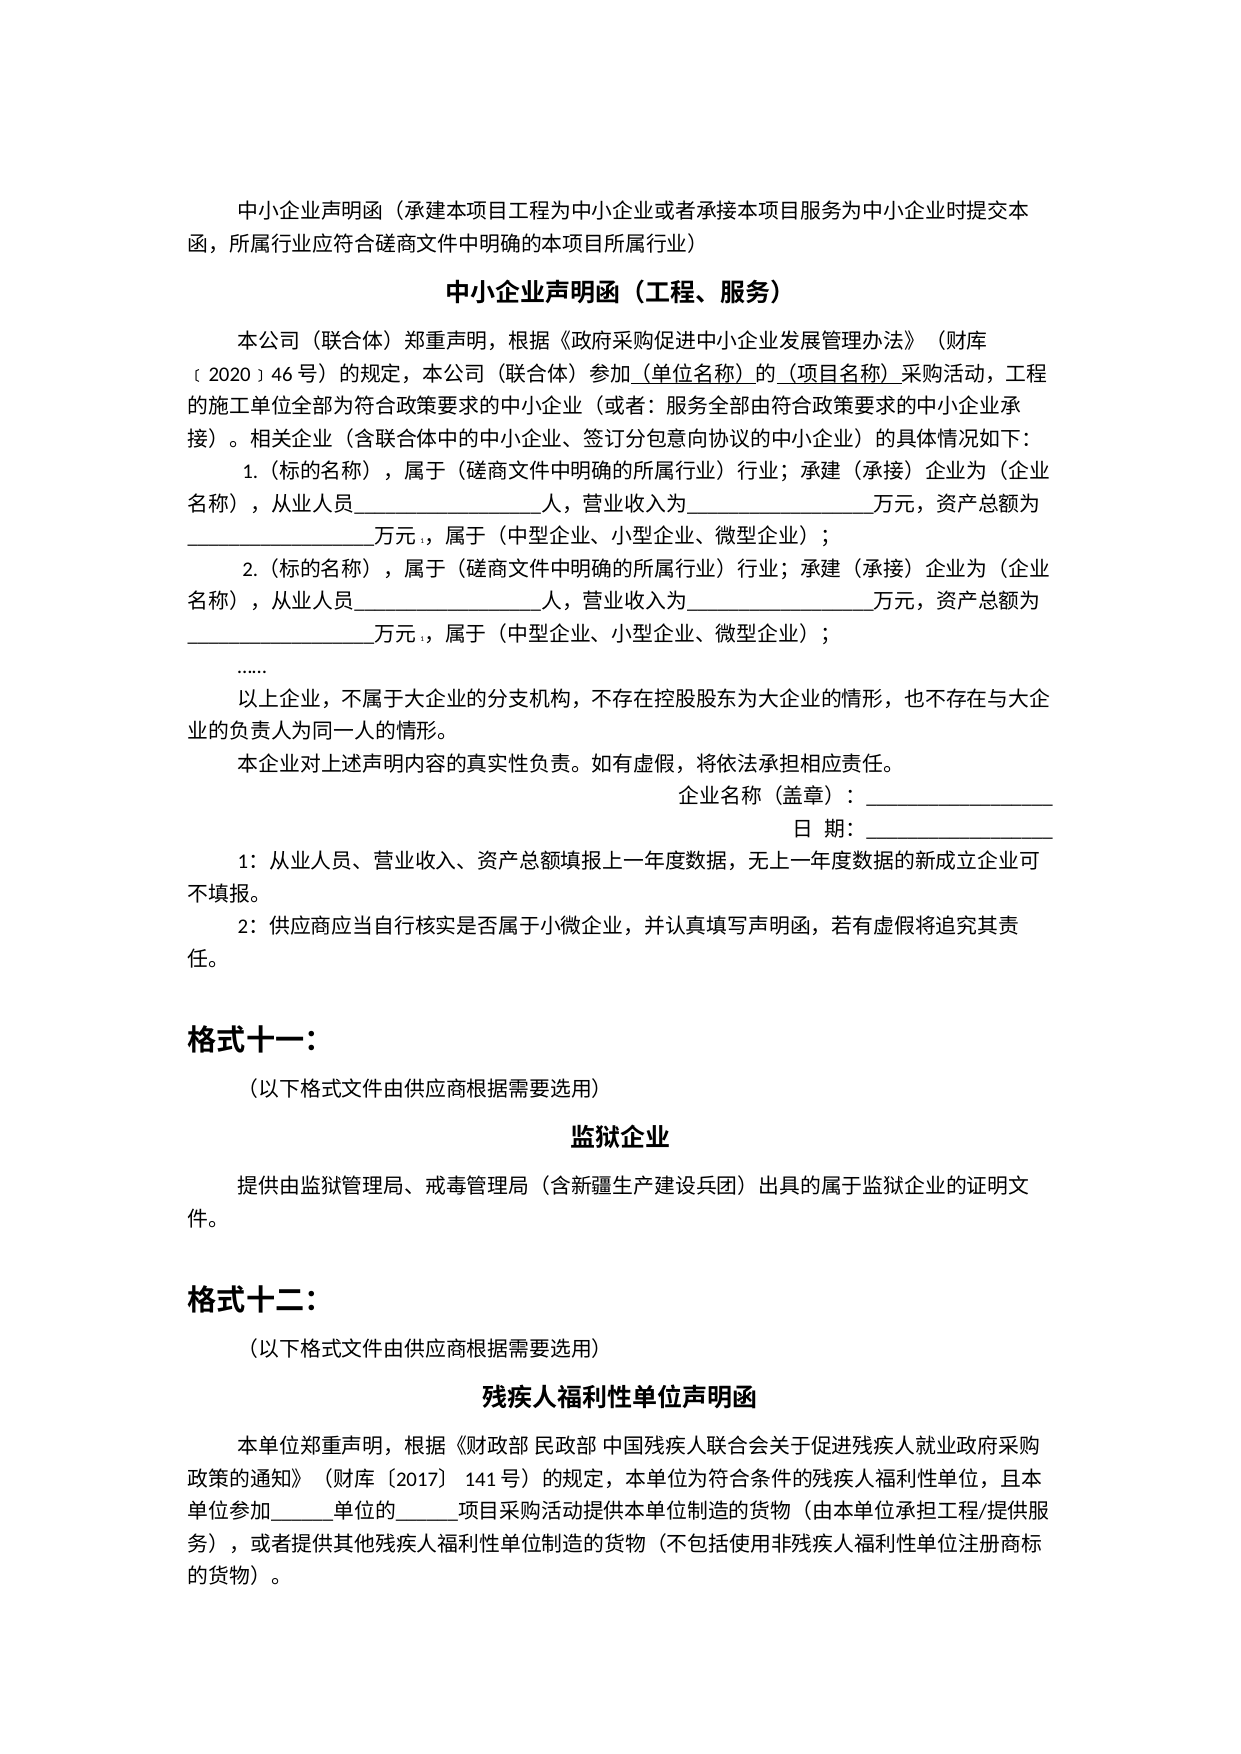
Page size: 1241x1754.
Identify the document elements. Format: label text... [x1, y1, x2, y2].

text 以上企业，不属于大企业的分支机构，不存在控股股东为大企业的情形，也不存在与大企业的负责人为同一人的情形。 [187, 682, 1053, 747]
text 提供由监狱管理局、戒毒管理局（含新疆生产建设兵团）出具的属于监狱企业的证明文件。 [187, 1169, 1053, 1234]
text 本企业对上述声明内容的真实性负责。如有虚假，将依法承担相应责任。 [187, 747, 1053, 779]
text 2.（标的名称），属于（磋商文件中明确的所属行业）行业；承建（承接）企业为（企业名称），从业人员__________________人，营业收入为__________________万元，资产总额为__________________万元1，属于（中型企业、小型企业、微型企业）； [187, 552, 1053, 649]
text 中小企业声明函（工程、服务） [187, 259, 1053, 324]
text 本单位郑重声明，根据《财政部 民政部 中国残疾人联合会关于促进残疾人就业政府采购政策的通知》（财库〔2017〕 141号）的规定，本单位为符合条件的残疾人福利性单位，且本单位参加______单位的______项目采购活动提供本单位制造的货物（由本单位承担工程/提供服务），或者提供其他残疾人福利性单位制造的货物（不包括使用非残疾人福利性单位注册商标的货物）。 [187, 1429, 1053, 1592]
text 监狱企业 [187, 1104, 1053, 1169]
text 1：从业人员、营业收入、资产总额填报上一年度数据，无上一年度数据的新成立企业可不填报。 [187, 844, 1053, 909]
text 2：供应商应当自行核实是否属于小微企业，并认真填写声明函，若有虚假将追究其责任。 [187, 909, 1053, 974]
text 中小企业声明函（承建本项目工程为中小企业或者承接本项目服务为中小企业时提交本函，所属行业应符合磋商文件中明确的本项目所属行业） [187, 194, 1053, 259]
text 格式十一： [187, 1007, 1053, 1072]
text （以下格式文件由供应商根据需要选用） [187, 1072, 1053, 1104]
text 1.（标的名称），属于（磋商文件中明确的所属行业）行业；承建（承接）企业为（企业名称），从业人员__________________人，营业收入为__________________万元，资产总额为__________________万元1，属于（中型企业、小型企业、微型企业）； [187, 454, 1053, 552]
text （以下格式文件由供应商根据需要选用） [187, 1332, 1053, 1364]
text 企业名称（盖章）：__________________ [187, 779, 1053, 812]
text …… [187, 649, 1053, 682]
text 日 期：__________________ [187, 812, 1053, 844]
text 残疾人福利性单位声明函 [187, 1364, 1053, 1429]
text 本公司（联合体）郑重声明，根据《政府采购促进中小企业发展管理办法》（财库﹝2020﹞46 号）的规定，本公司（联合体）参加（单位名称）的（项目名称）采购活动，工程的施工单位全部为符合政策要求的中小企业（或者：服务全部由符合政策要求的中小企业承接）。相关企业（含联合体中的中小企业、签订分包意向协议的中小企业）的具体情况如下： [187, 324, 1053, 454]
text 格式十二： [187, 1267, 1053, 1332]
